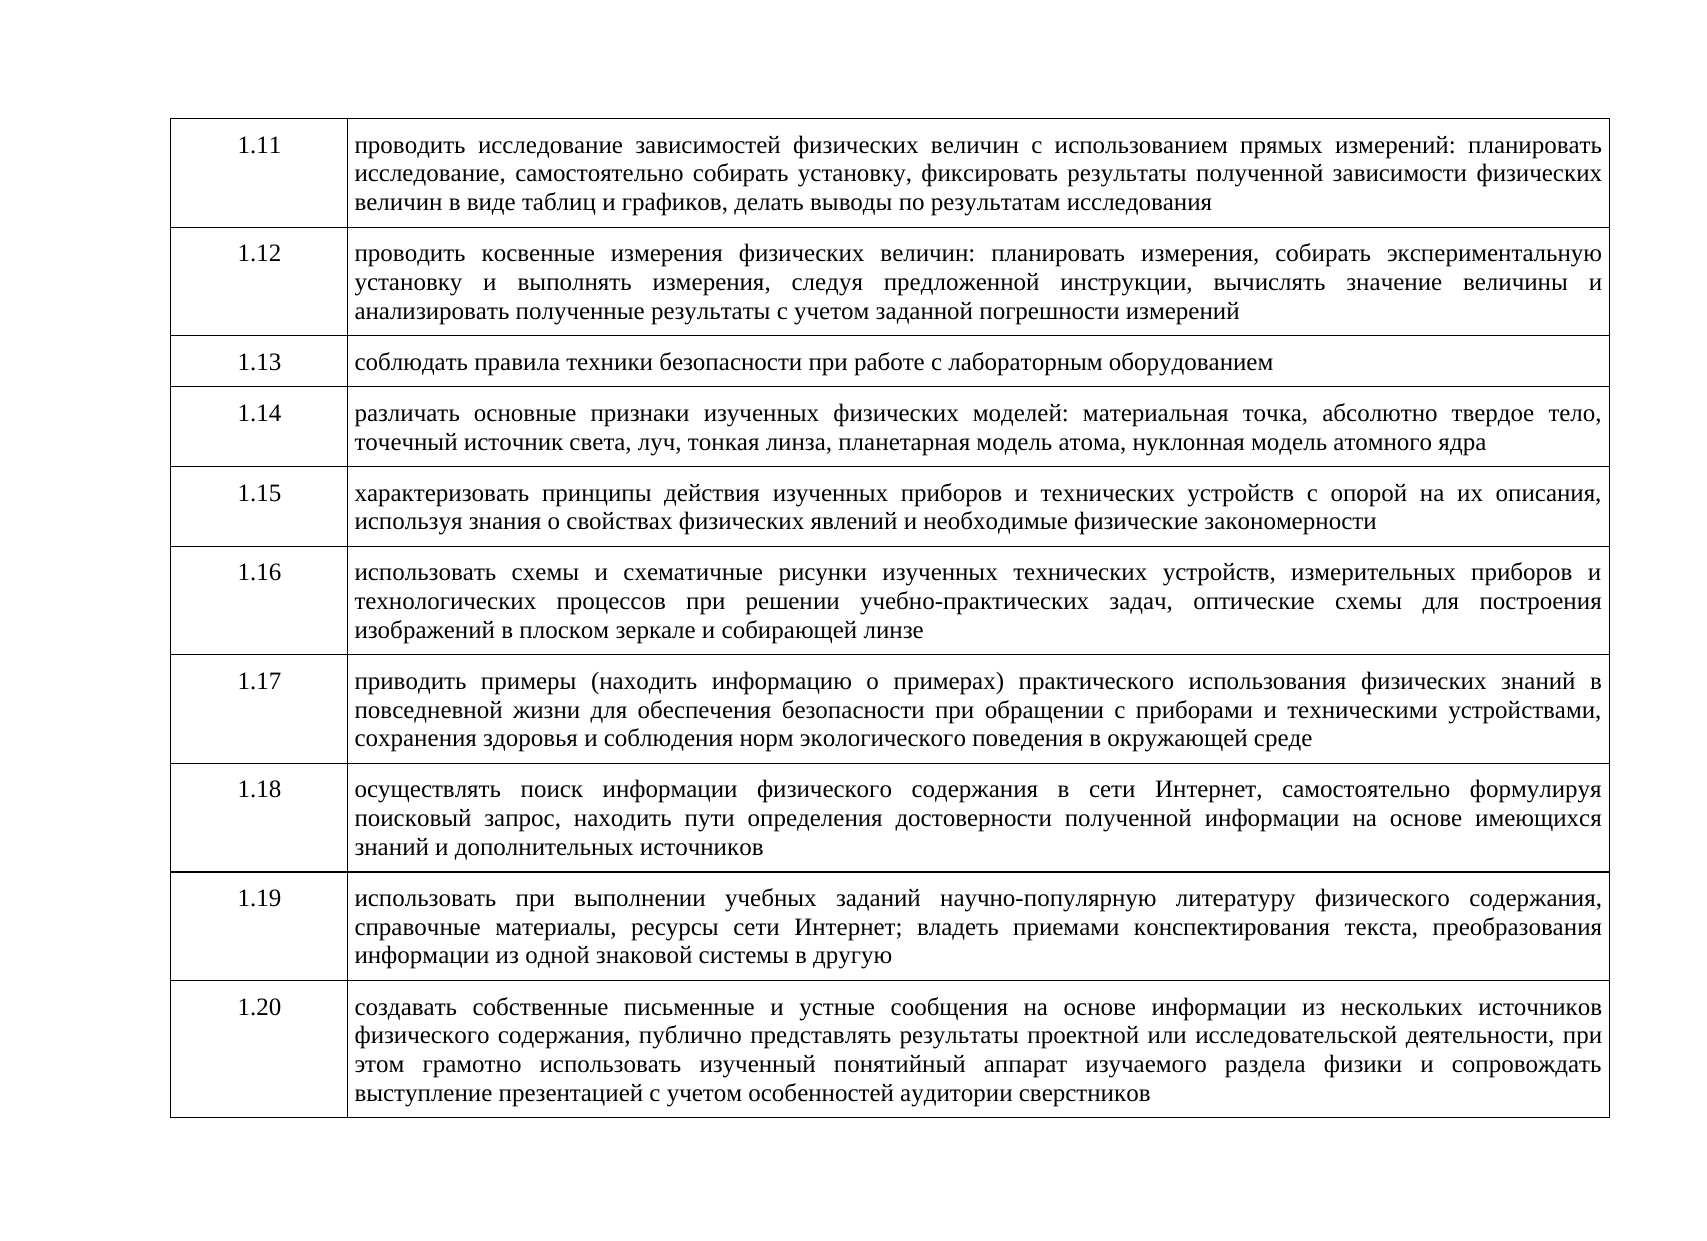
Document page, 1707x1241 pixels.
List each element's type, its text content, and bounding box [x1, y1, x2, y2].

table_cell 1.14 [171, 387, 347, 466]
table_cell различать основные признаки изученных физических моделей: материальная точка, абсолютно твердое тело, точечный источник света, луч, тонкая линза, планетарная модель атома, нуклонная модель атомного ядра [348, 387, 1609, 466]
table_cell 1.16 [171, 547, 347, 654]
table_cell приводить примеры (находить информацию о примерах) практического использования физических знаний в повседневной жизни для обеспечения безопасности при обращении с приборами и техническими устройствами, сохранения здоровья и соблюдения норм экологического поведения в окружающей среде [348, 655, 1609, 763]
table_cell 1.17 [171, 655, 347, 763]
table_cell 1.13 [171, 336, 347, 386]
table_cell 1.18 [171, 764, 347, 871]
table_cell 1.12 [171, 228, 347, 335]
table_cell проводить исследование зависимостей физических величин с использованием прямых измерений: планировать исследование, самостоятельно собирать установку, фиксировать результаты полученной зависимости физических величин в виде таблиц и графиков, делать выводы по результатам исследования [348, 119, 1609, 227]
table_cell 1.11 [171, 119, 347, 227]
table_cell проводить косвенные измерения физических величин: планировать измерения, собирать экспериментальную установку и выполнять измерения, следуя предложенной инструкции, вычислять значение величины и анализировать полученные результаты с учетом заданной погрешности измерений [348, 228, 1609, 335]
table_cell 1.20 [171, 981, 347, 1117]
table_cell соблюдать правила техники безопасности при работе с лабораторным оборудованием [348, 336, 1609, 386]
table_cell 1.19 [171, 873, 347, 980]
table_cell осуществлять поиск информации физического содержания в сети Интернет, самостоятельно формулируя поисковый запрос, находить пути определения достоверности полученной информации на основе имеющихся знаний и дополнительных источников [348, 764, 1609, 871]
table_cell использовать схемы и схематичные рисунки изученных технических устройств, измерительных приборов и технологических процессов при решении учебно-практических задач, оптические схемы для построения изображений в плоском зеркале и собирающей линзе [348, 547, 1609, 654]
table_cell использовать при выполнении учебных заданий научно-популярную литературу физического содержания, справочные материалы, ресурсы сети Интернет; владеть приемами конспектирования текста, преобразования информации из одной знаковой системы в другую [348, 873, 1609, 980]
table_cell 1.15 [171, 467, 347, 546]
table_cell создавать собственные письменные и устные сообщения на основе информации из нескольких источников физического содержания, публично представлять результаты проектной или исследовательской деятельности, при этом грамотно использовать изученный понятийный аппарат изучаемого раздела физики и сопровождать выступление презентацией с учетом особенностей аудитории сверстников [348, 981, 1609, 1117]
table_cell характеризовать принципы действия изученных приборов и технических устройств с опорой на их описания, используя знания о свойствах физических явлений и необходимые физические закономерности [348, 467, 1609, 546]
